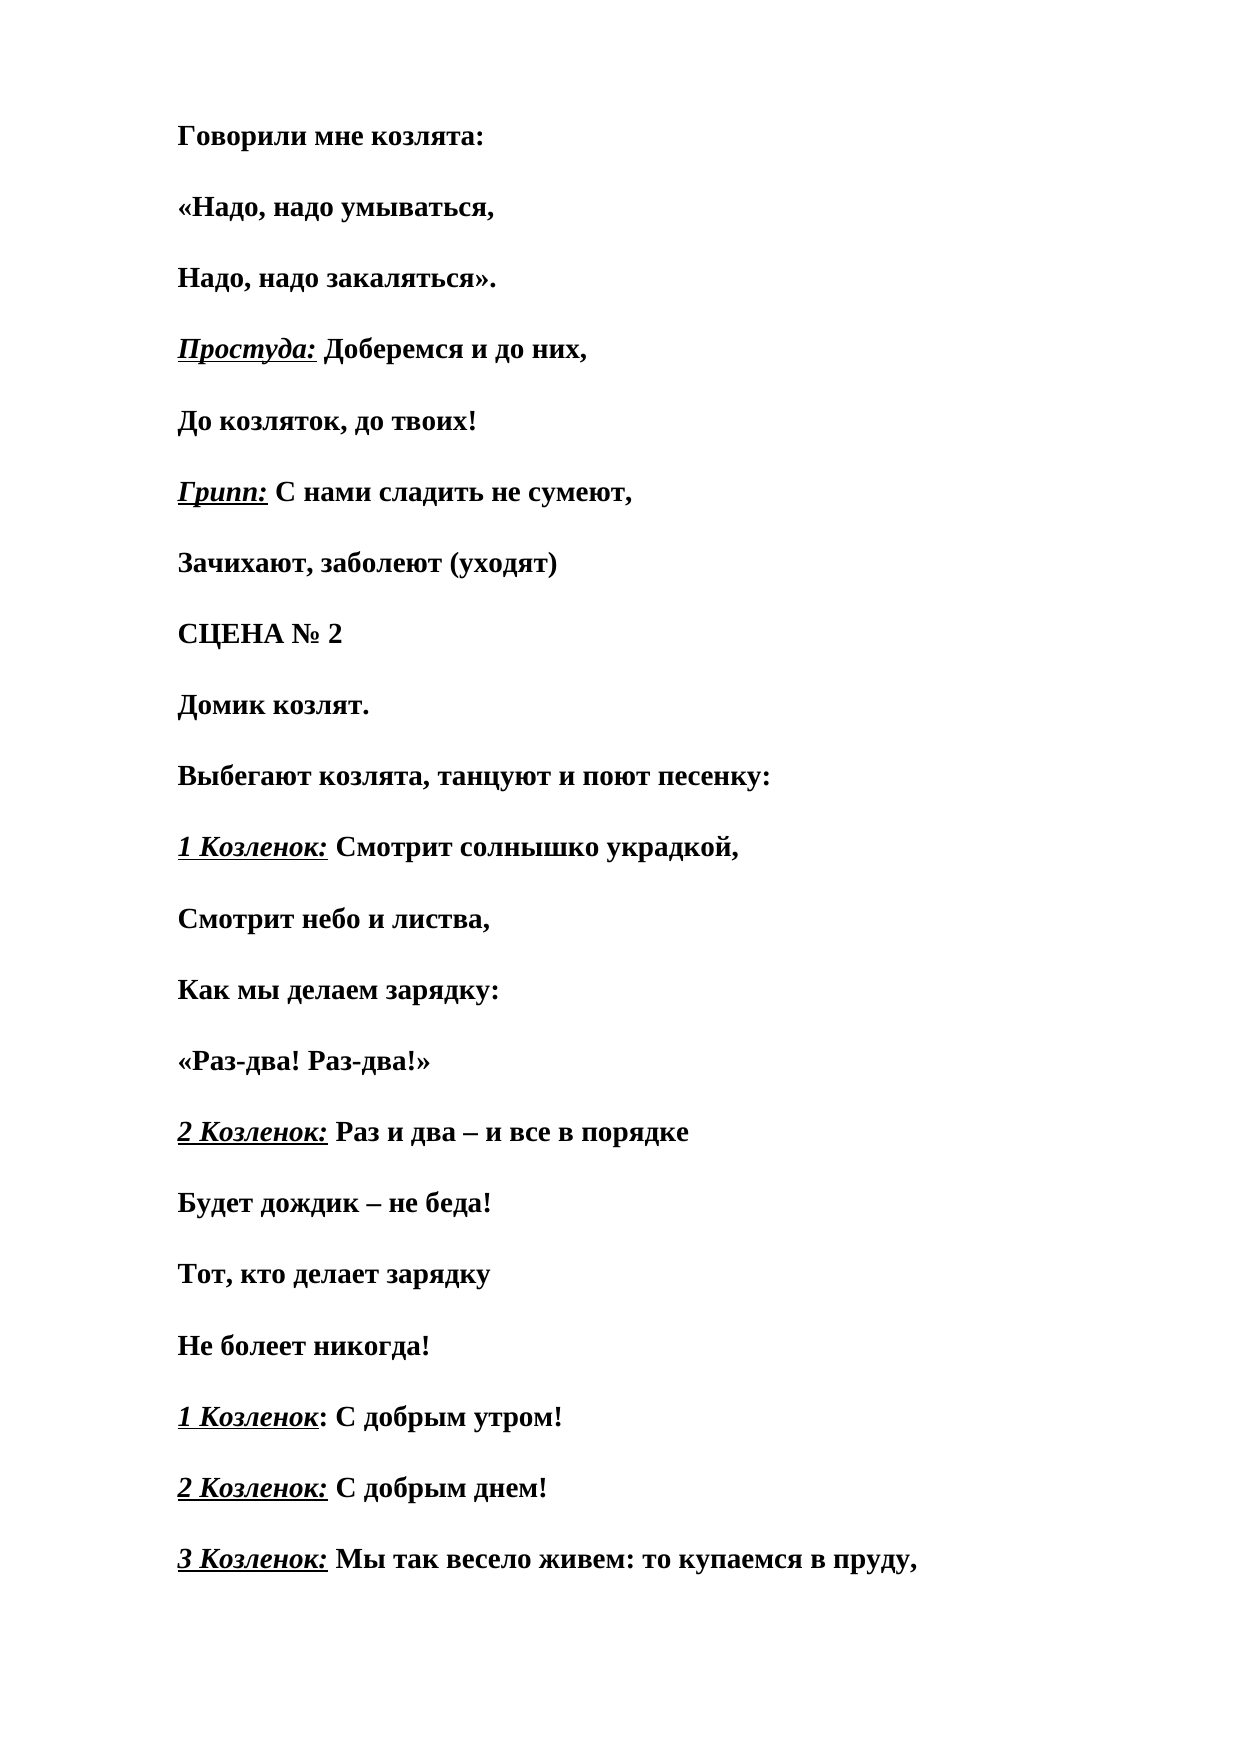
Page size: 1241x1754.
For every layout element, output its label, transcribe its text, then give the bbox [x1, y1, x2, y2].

text 3 Козленок: Мы так весело живем: то купаемся в пруду, [177, 1541, 1152, 1574]
text Смотрит небо и листва, [177, 901, 1152, 934]
text 1 Козленок: С добрым утром! [177, 1399, 1152, 1432]
text Тот, кто делает зарядку [177, 1256, 1152, 1290]
text 1 Козленок: Смотрит солнышко украдкой, [177, 829, 1152, 863]
text 2 Козленок: С добрым днем! [177, 1470, 1152, 1503]
text Надо, надо закаляться». [177, 260, 1152, 294]
text Говорили мне козлята: [177, 118, 1152, 152]
text До козляток, до твоих! [177, 403, 1152, 436]
text Как мы делаем зарядку: [177, 972, 1152, 1005]
text «Надо, надо умываться, [177, 189, 1152, 223]
text Домик козлят. [177, 687, 1152, 721]
text СЦЕНА № 2 [177, 616, 1152, 650]
text Зачихают, заболеют (уходят) [177, 545, 1152, 578]
text Выбегают козлята, танцуют и поют песенку: [177, 758, 1152, 792]
text Будет дождик – не беда! [177, 1185, 1152, 1219]
text Грипп: С нами сладить не сумеют, [177, 474, 1152, 507]
text 2 Козленок: Раз и два – и все в порядке [177, 1114, 1152, 1148]
text «Раз-два! Раз-два!» [177, 1043, 1152, 1077]
text Не болеет никогда! [177, 1328, 1152, 1361]
text Простуда: Доберемся и до них, [177, 332, 1152, 365]
